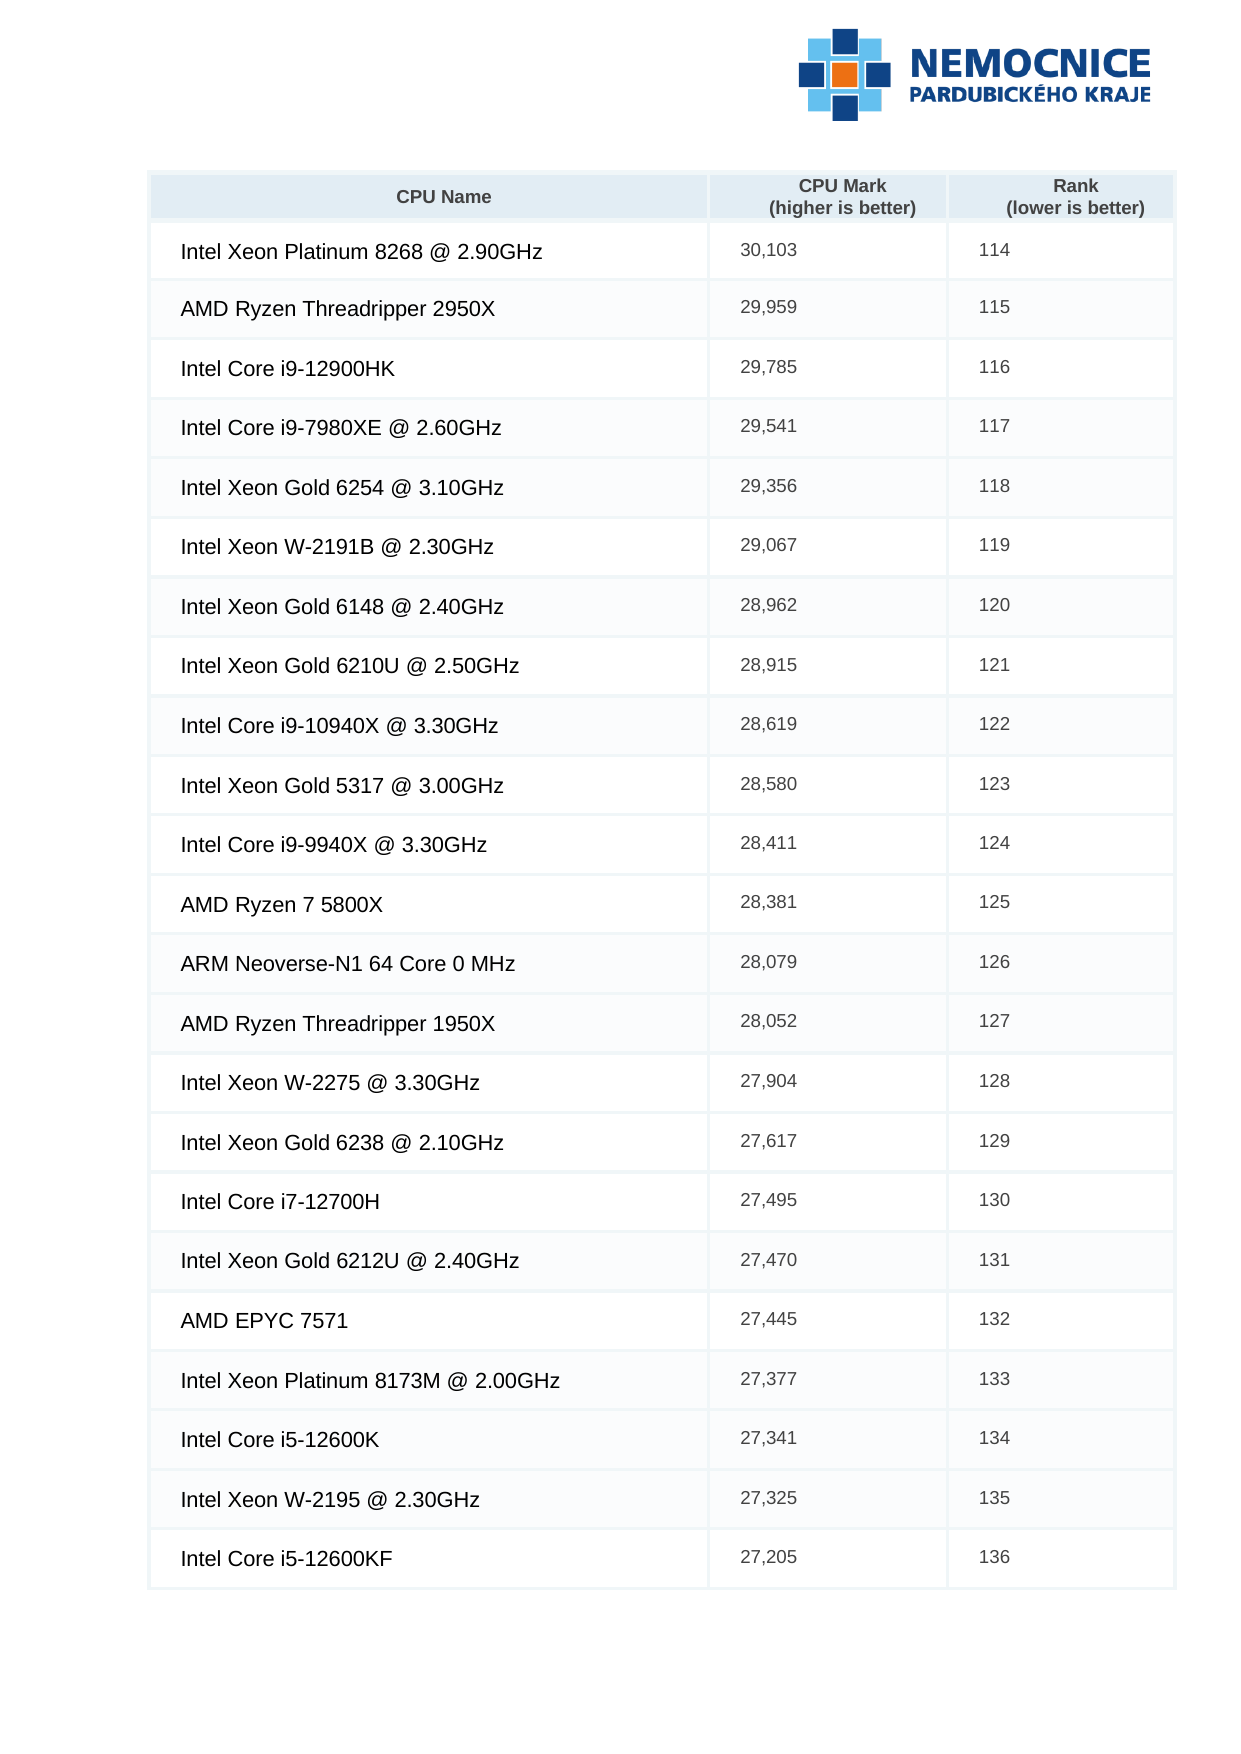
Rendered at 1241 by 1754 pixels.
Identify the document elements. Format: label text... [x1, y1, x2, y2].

table_cell 116 [949, 340, 1173, 397]
table_cell 114 [949, 223, 1173, 278]
table_header CPU Mark (higher is better) [710, 175, 946, 218]
table_cell Intel Xeon Gold 6148 @ 2.40GHz [151, 579, 707, 635]
table_cell AMD Ryzen 7 5800X [151, 876, 707, 932]
table_cell Intel Core i9-12900HK [151, 340, 707, 397]
table_cell 126 [949, 935, 1173, 992]
table_cell 28,915 [710, 638, 946, 694]
table_cell Intel Xeon Platinum 8268 @ 2.90GHz [151, 223, 707, 278]
table_cell Intel Xeon W-2191B @ 2.30GHz [151, 519, 707, 575]
table_cell AMD Ryzen Threadripper 1950X [151, 995, 707, 1051]
table_cell 29,785 [710, 340, 946, 397]
table_cell 29,356 [710, 459, 946, 516]
table_cell 27,377 [710, 1352, 946, 1408]
table_cell Intel Xeon Platinum 8173M @ 2.00GHz [151, 1352, 707, 1408]
table_cell Intel Core i9-9940X @ 3.30GHz [151, 816, 707, 873]
table_cell 119 [949, 519, 1173, 575]
table_cell Intel Core i5-12600K [151, 1411, 707, 1468]
table_header CPU Name [151, 175, 707, 218]
table_cell Intel Xeon Gold 6238 @ 2.10GHz [151, 1114, 707, 1170]
table_cell 27,445 [710, 1293, 946, 1349]
table_cell Intel Xeon Gold 6254 @ 3.10GHz [151, 459, 707, 516]
table_cell 28,580 [710, 757, 946, 813]
table_cell 29,067 [710, 519, 946, 575]
table_cell 27,341 [710, 1411, 946, 1468]
table_cell 27,470 [710, 1233, 946, 1289]
table_cell 133 [949, 1352, 1173, 1408]
table_cell 28,052 [710, 995, 946, 1051]
table_cell Intel Core i7-12700H [151, 1174, 707, 1230]
table_cell 135 [949, 1471, 1173, 1527]
table_cell 28,079 [710, 935, 946, 992]
table_cell 27,495 [710, 1174, 946, 1230]
table_cell 127 [949, 995, 1173, 1051]
table_cell AMD EPYC 7571 [151, 1293, 707, 1349]
table_cell 30,103 [710, 223, 946, 278]
table_cell Intel Core i5-12600KF [151, 1530, 707, 1587]
table_cell Intel Core i9-7980XE @ 2.60GHz [151, 400, 707, 456]
table_cell 124 [949, 816, 1173, 873]
table_cell 27,205 [710, 1530, 946, 1587]
picture [797, 27, 1151, 122]
table_cell 129 [949, 1114, 1173, 1170]
table_cell Intel Xeon W-2275 @ 3.30GHz [151, 1055, 707, 1111]
table_cell ARM Neoverse-N1 64 Core 0 MHz [151, 935, 707, 992]
table_cell 27,617 [710, 1114, 946, 1170]
table_cell 128 [949, 1055, 1173, 1111]
table_cell 28,411 [710, 816, 946, 873]
table_cell 27,325 [710, 1471, 946, 1527]
table_cell 136 [949, 1530, 1173, 1587]
table_cell 125 [949, 876, 1173, 932]
table_cell 115 [949, 281, 1173, 337]
table_cell 120 [949, 579, 1173, 635]
table_cell Intel Xeon Gold 6212U @ 2.40GHz [151, 1233, 707, 1289]
table_cell 131 [949, 1233, 1173, 1289]
table_cell Intel Core i9-10940X @ 3.30GHz [151, 698, 707, 754]
table_cell 29,959 [710, 281, 946, 337]
table_cell Intel Xeon Gold 6210U @ 2.50GHz [151, 638, 707, 694]
table_cell 28,381 [710, 876, 946, 932]
table_cell 29,541 [710, 400, 946, 456]
table_cell 117 [949, 400, 1173, 456]
table_cell 28,619 [710, 698, 946, 754]
table_cell 121 [949, 638, 1173, 694]
table_cell 132 [949, 1293, 1173, 1349]
table_cell 118 [949, 459, 1173, 516]
table_cell 134 [949, 1411, 1173, 1468]
table_cell 28,962 [710, 579, 946, 635]
table_cell Intel Xeon W-2195 @ 2.30GHz [151, 1471, 707, 1527]
table_header Rank (lower is better) [949, 175, 1173, 218]
table_cell Intel Xeon Gold 5317 @ 3.00GHz [151, 757, 707, 813]
table_cell 130 [949, 1174, 1173, 1230]
table_cell 122 [949, 698, 1173, 754]
table_cell 27,904 [710, 1055, 946, 1111]
table_cell AMD Ryzen Threadripper 2950X [151, 281, 707, 337]
table_cell 123 [949, 757, 1173, 813]
